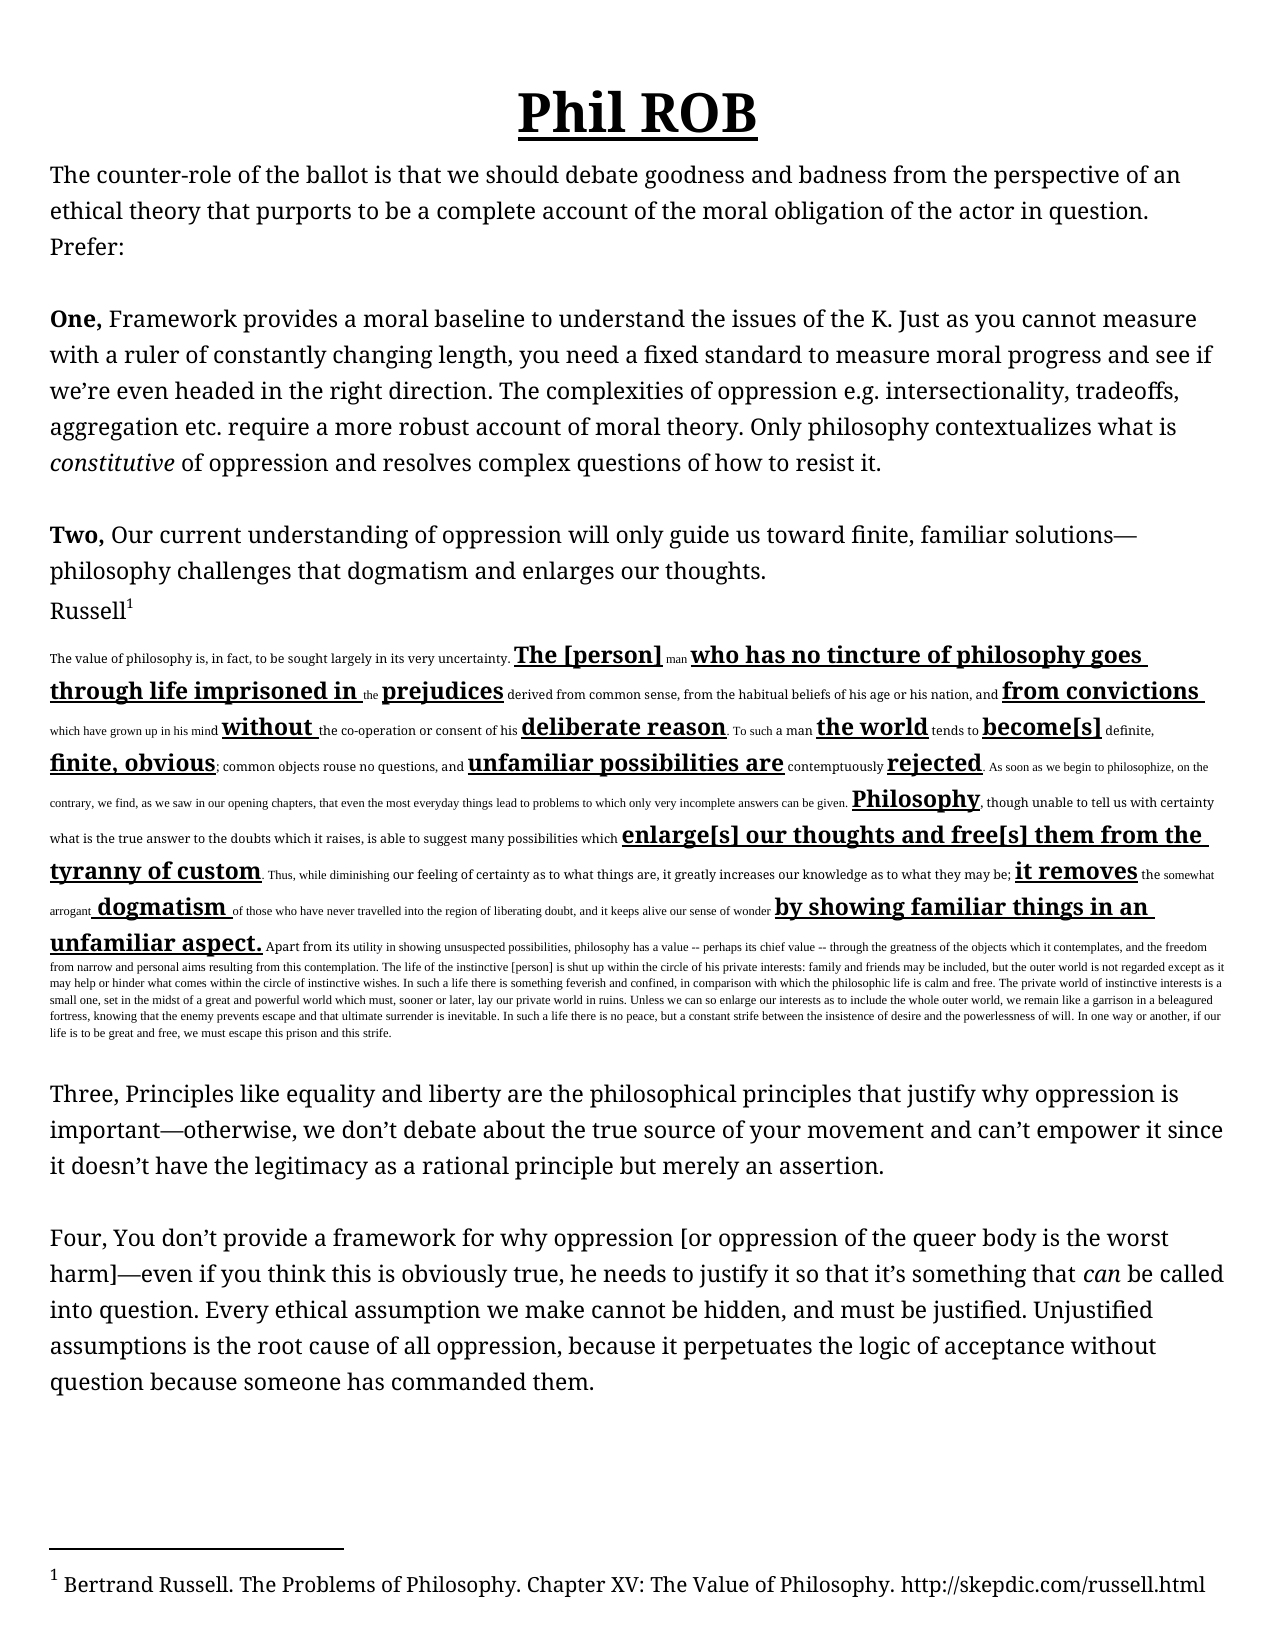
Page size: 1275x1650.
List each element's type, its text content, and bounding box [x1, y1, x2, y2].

subtitle Phil ROB [49, 74, 1226, 148]
text Three, Principles like equality and liberty are the philosophical principles that justify why oppression is important—otherwise, we don’t debate about the true source of your movement and can’t empower it since it doesn’t have the legitimacy as a rational principle but merely an assertion. [49, 1078, 1226, 1181]
text The counter-role of the ballot is that we should debate goodness and badness from the perspective of an ethical theory that purports to be a complete account of the moral obligation of the actor in question. Prefer: [49, 159, 1226, 262]
text Four, You don’t provide a framework for why oppression [or oppression of the queer body is the worst harm]—even if you think this is obviously true, he needs to justify it so that it’s something that can be called into question. Every ethical assumption we make cannot be hidden, and must be justified. Unjustified assumptions is the root cause of all oppression, because it perpetuates the logic of acceptance without question because someone has commanded them. [49, 1222, 1226, 1397]
subtitle Russell [49, 595, 1226, 626]
text One, Framework provides a moral baseline to understand the issues of the K. Just as you cannot measure with a ruler of constantly changing length, you need a fixed standard to measure moral progress and see if we’re even headed in the right direction. The complexities of oppression e.g. intersectionality, tradeoffs, aggregation etc. require a more robust account of moral theory. Only philosophy contextualizes what is constitutive of oppression and resolves complex questions of how to resist it. [49, 303, 1226, 478]
text The value of philosophy is, in fact, to be sought largely in its very uncertainty. The [person] man who has no tincture of philosophy goes through life imprisoned in the prejudices derived from common sense, from the habitual beliefs of his age or his nation, and from convictions which have grown up in his mind without the co-operation or consent of his deliberate reason. To such a man the world tends to become[s] definite, finite, obvious; common objects rouse no questions, and unfamiliar possibilities are contemptuously rejected. As soon as we begin to philosophize, on the contrary, we find, as we saw in our opening chapters, that even the most everyday things lead to problems to which only very incomplete answers can be given. Philosophy, though unable to tell us with certainty what is the true answer to the doubts which it raises, is able to suggest many possibilities which enlarge[s] our thoughts and free[s] them from the tyranny of custom. Thus, while diminishing our feeling of certainty as to what things are, it greatly increases our knowledge as to what they may be; it removes the somewhat arrogant dogmatism of those who have never travelled into the region of liberating doubt, and it keeps alive our sense of wonder by showing familiar things in an unfamiliar aspect. Apart from its utility in showing unsuspected possibilities, philosophy has a value -- perhaps its chief value -- through the greatness of the objects which it contemplates, and the freedom from narrow and personal aims resulting from this contemplation. The life of the instinctive [person] is shut up within the circle of his private interests: family and friends may be included, but the outer world is not regarded except as it may help or hinder what comes within the circle of instinctive wishes. In such a life there is something feverish and confined, in comparison with which the philosophic life is calm and free. The private world of instinctive interests is a small one, set in the midst of a great and powerful world which must, sooner or later, lay our private world in ruins. Unless we can so enlarge our interests as to include the whole outer world, we remain like a garrison in a beleagured fortress, knowing that the enemy prevents escape and that ultimate surrender is inevitable. In such a life there is no peace, but a constant strife between the insistence of desire and the powerlessness of will. In one way or another, if our life is to be great and free, we must escape this prison and this strife. [49, 639, 1226, 1040]
text Two, Our current understanding of oppression will only guide us toward finite, familiar solutions—philosophy challenges that dogmatism and enlarges our thoughts. [49, 519, 1226, 586]
